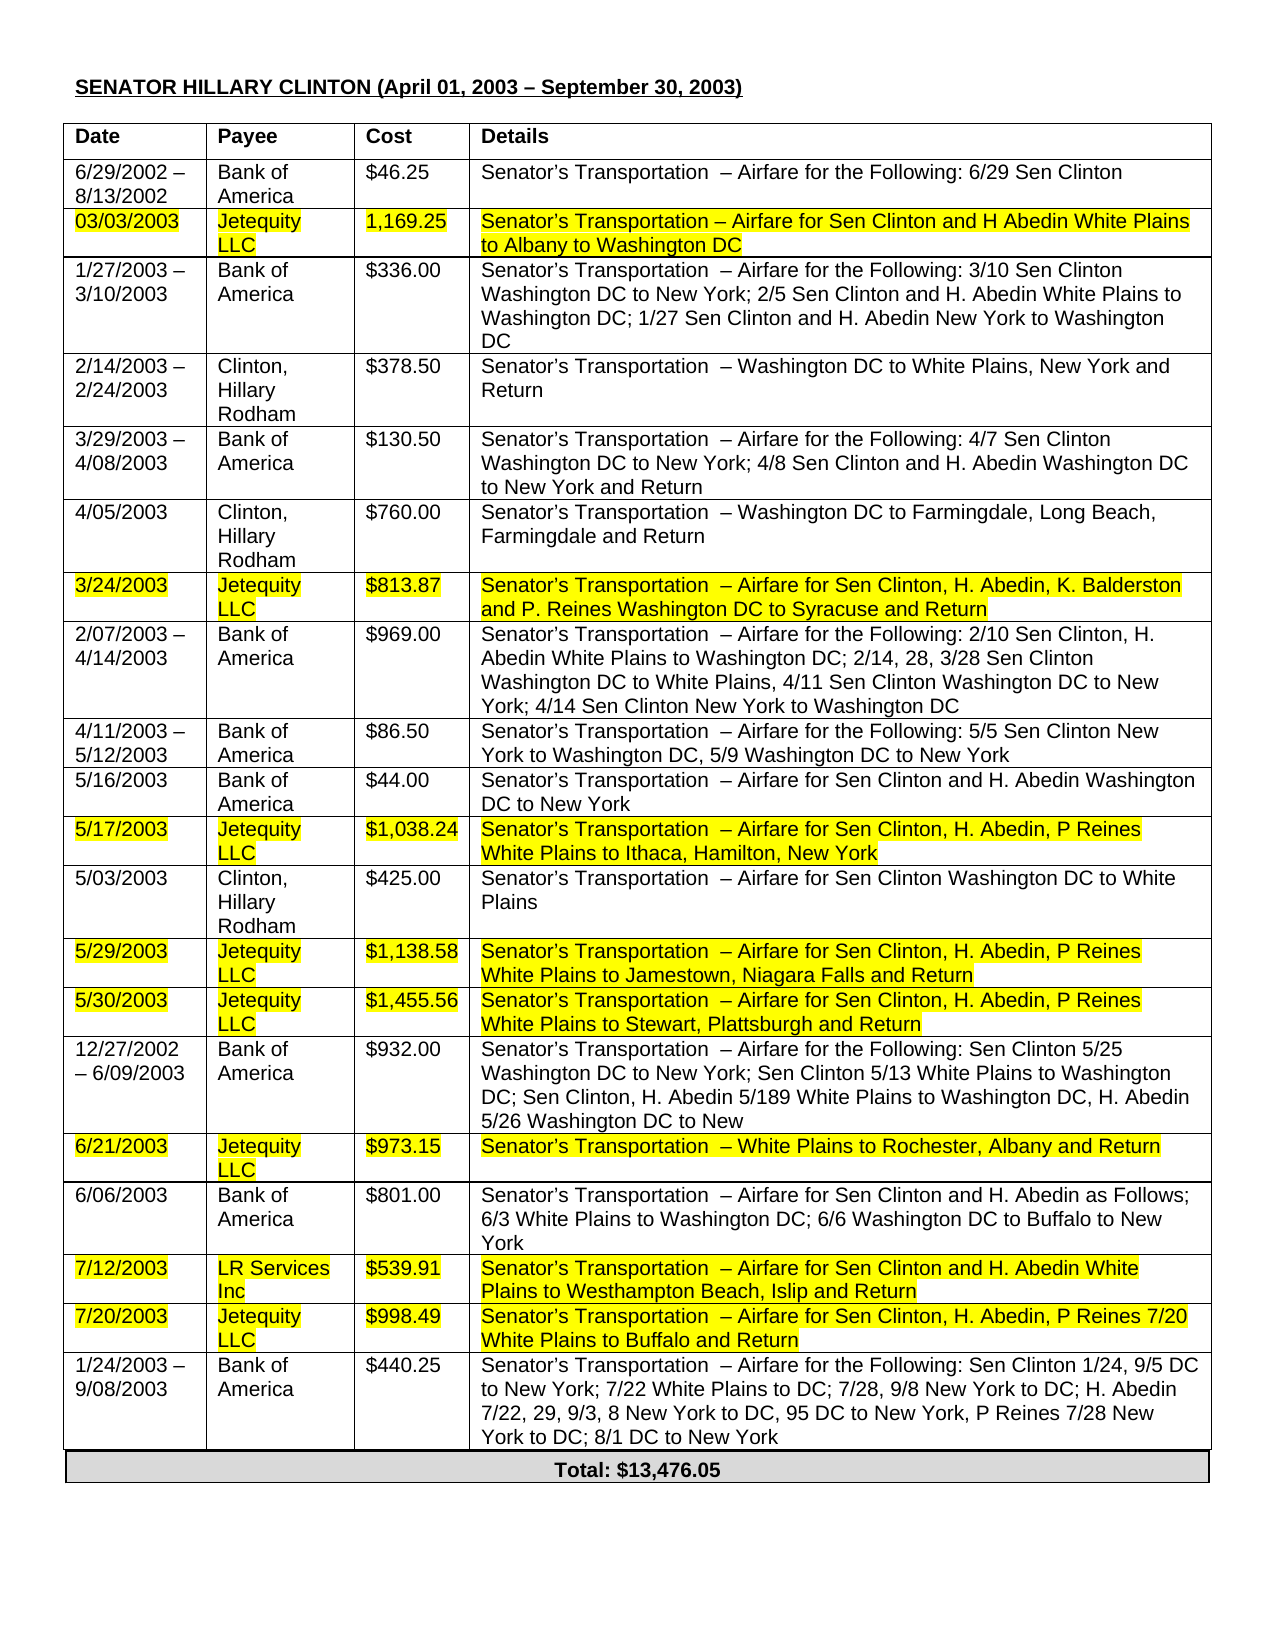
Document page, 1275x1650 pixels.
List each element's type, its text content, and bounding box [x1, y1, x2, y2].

table_cell 4/05/2003 [64, 500, 206, 572]
table_cell $998.49 [355, 1304, 469, 1352]
table_cell 4/11/2003 – 5/12/2003 [64, 719, 206, 767]
table_cell Jetequity LLC [207, 209, 354, 256]
table_cell $44.00 [355, 768, 469, 816]
table_header Payee [207, 124, 354, 158]
table_cell $801.00 [355, 1183, 469, 1254]
table_cell $539.91 [355, 1255, 469, 1303]
table_cell 5/30/2003 [64, 988, 206, 1036]
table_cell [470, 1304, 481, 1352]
table_cell Senator’s Transportation – Airfare for the Following: Sen Clinton 1/24, 9/5 DC to New York; 7/22 White Plains to DC; 7/28, 9/8 New York to DC; H. Abedin 7/22, 29, 9/3, 8 New York to DC, 95 DC to New York, P Reines 7/28 New York to DC; 8/1 DC to New York [470, 1353, 1211, 1449]
table_cell Jetequity LLC [256, 939, 354, 987]
table_cell Bank of America [207, 1353, 354, 1449]
table_cell $378.50 [355, 354, 469, 426]
table_cell LR Services Inc [245, 1255, 354, 1303]
table_cell 5/03/2003 [64, 866, 206, 938]
table_cell $969.00 [355, 622, 469, 718]
table_cell Senator’s Transportation – White Plains to Rochester, Albany and Return [470, 1134, 1211, 1181]
table_cell Senator’s Transportation – Airfare for the Following: 6/29 Sen Clinton [470, 160, 1211, 207]
table_cell 03/03/2003 [64, 209, 206, 256]
table_cell 1/24/2003 – 9/08/2003 [64, 1353, 206, 1449]
table_cell Bank of America [207, 768, 354, 816]
table_cell Senator’s Transportation – Airfare for Sen Clinton, H. Abedin, P Reines 7/20 White Plains to Buffalo and Return [799, 1304, 1211, 1352]
table_cell Jetequity LLC [256, 817, 354, 865]
table_cell 1/27/2003 – 3/10/2003 [64, 258, 206, 353]
table_cell Clinton, Hillary Rodham [207, 866, 354, 938]
table_cell Senator’s Transportation – Airfare for the Following: 2/10 Sen Clinton, H. Abedin White Plains to Washington DC; 2/14, 28, 3/28 Sen Clinton Washington DC to White Plains, 4/11 Sen Clinton Washington DC to New York; 4/14 Sen Clinton New York to Washington DC [470, 622, 1211, 718]
table_header Date [64, 124, 206, 158]
table_cell Senator’s Transportation – Airfare for Sen Clinton and H. Abedin White Plains to Westhampton Beach, Islip and Return [917, 1255, 1211, 1303]
table_cell $1,138.58 [355, 939, 469, 987]
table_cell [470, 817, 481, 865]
table_cell Jetequity LLC [256, 1304, 354, 1352]
table_cell $46.25 [355, 160, 469, 207]
table_cell Bank of America [207, 1183, 354, 1254]
table_cell $1,455.56 [355, 988, 469, 1036]
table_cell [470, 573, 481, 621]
table_cell Senator’s Transportation – Airfare for the Following: Sen Clinton 5/25 Washington DC to New York; Sen Clinton 5/13 White Plains to Washington DC; Sen Clinton, H. Abedin 5/189 White Plains to Washington DC, H. Abedin 5/26 Washington DC to New [470, 1037, 1211, 1132]
table_cell Jetequity LLC [256, 988, 354, 1036]
table_cell 5/29/2003 [64, 939, 206, 987]
table_cell $1,038.24 [355, 817, 469, 865]
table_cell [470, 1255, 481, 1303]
table_cell 2/07/2003 – 4/14/2003 [64, 622, 206, 718]
table_cell Clinton, Hillary Rodham [207, 500, 354, 572]
table_cell Senator’s Transportation – Airfare for Sen Clinton Washington DC to White Plains [470, 866, 1211, 938]
table_cell 1,169.25 [355, 209, 469, 256]
table_cell 5/16/2003 [64, 768, 206, 816]
table_cell Senator’s Transportation – Airfare for Sen Clinton, H. Abedin, P Reines White Plains to Ithaca, Hamilton, New York [878, 817, 1211, 865]
table_cell Bank of America [207, 719, 354, 767]
text SENATOR HILLARY CLINTON (April 01, 2003 – September 30, 2003) [75, 75, 1200, 99]
table_cell Bank of America [207, 160, 354, 207]
table_cell $760.00 [355, 500, 469, 572]
table_cell $813.87 [355, 573, 469, 621]
table_cell 3/24/2003 [64, 573, 206, 621]
table_cell Bank of America [207, 427, 354, 499]
table_header Details [470, 124, 1211, 158]
table_cell Jetequity LLC [207, 1134, 354, 1181]
table_cell Senator’s Transportation – Airfare for the Following: 4/7 Sen Clinton Washington DC to New York; 4/8 Sen Clinton and H. Abedin Washington DC to New York and Return [470, 427, 1211, 499]
table_cell 7/12/2003 [64, 1255, 206, 1303]
table_cell $336.00 [355, 258, 469, 353]
table_cell 6/21/2003 [64, 1134, 206, 1181]
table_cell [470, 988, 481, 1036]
table_cell Senator’s Transportation – Airfare for Sen Clinton and H. Abedin Washington DC to New York [470, 768, 1211, 816]
table_cell Senator’s Transportation – Washington DC to Farmingdale, Long Beach, Farmingdale and Return [470, 500, 1211, 572]
table_header Cost [355, 124, 469, 158]
table_cell Senator’s Transportation – Airfare for Sen Clinton, H. Abedin, P Reines White Plains to Stewart, Plattsburgh and Return [922, 988, 1211, 1036]
table_cell 6/29/2002 – 8/13/2002 [64, 160, 206, 207]
table_cell Bank of America [207, 258, 354, 353]
text Total: $13,476.05 [67, 1452, 1208, 1482]
table_cell Senator’s Transportation – Airfare for Sen Clinton and H Abedin White Plains to Albany to Washington DC [470, 209, 1211, 256]
table_cell Senator’s Transportation – Airfare for Sen Clinton, H. Abedin, K. Balderston and P. Reines Washington DC to Syracuse and Return [988, 573, 1211, 621]
table_cell Bank of America [207, 622, 354, 718]
table_cell 2/14/2003 – 2/24/2003 [64, 354, 206, 426]
table_cell Senator’s Transportation – Airfare for Sen Clinton and H. Abedin as Follows; 6/3 White Plains to Washington DC; 6/6 Washington DC to Buffalo to New York [470, 1183, 1211, 1254]
table_cell 12/27/2002 – 6/09/2003 [64, 1037, 206, 1132]
table_cell $973.15 [355, 1134, 469, 1181]
table_cell $440.25 [355, 1353, 469, 1449]
table_cell Senator’s Transportation – Airfare for the Following: 3/10 Sen Clinton Washington DC to New York; 2/5 Sen Clinton and H. Abedin White Plains to Washington DC; 1/27 Sen Clinton and H. Abedin New York to Washington DC [470, 258, 1211, 353]
table_cell $86.50 [355, 719, 469, 767]
table_cell 7/20/2003 [64, 1304, 206, 1352]
table_cell Senator’s Transportation – Airfare for the Following: 5/5 Sen Clinton New York to Washington DC, 5/9 Washington DC to New York [470, 719, 1211, 767]
table_cell Clinton, Hillary Rodham [207, 354, 354, 426]
table_cell 3/29/2003 – 4/08/2003 [64, 427, 206, 499]
table_cell $932.00 [355, 1037, 469, 1132]
table_cell Senator’s Transportation – Airfare for Sen Clinton, H. Abedin, P Reines White Plains to Jamestown, Niagara Falls and Return [974, 939, 1211, 987]
table_cell $425.00 [355, 866, 469, 938]
table_cell Jetequity LLC [256, 573, 354, 621]
table_cell Senator’s Transportation – Washington DC to White Plains, New York and Return [470, 354, 1211, 426]
table_cell 6/06/2003 [64, 1183, 206, 1254]
table_cell Bank of America [207, 1037, 354, 1132]
table_cell 5/17/2003 [64, 817, 206, 865]
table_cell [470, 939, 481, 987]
table_cell $130.50 [355, 427, 469, 499]
